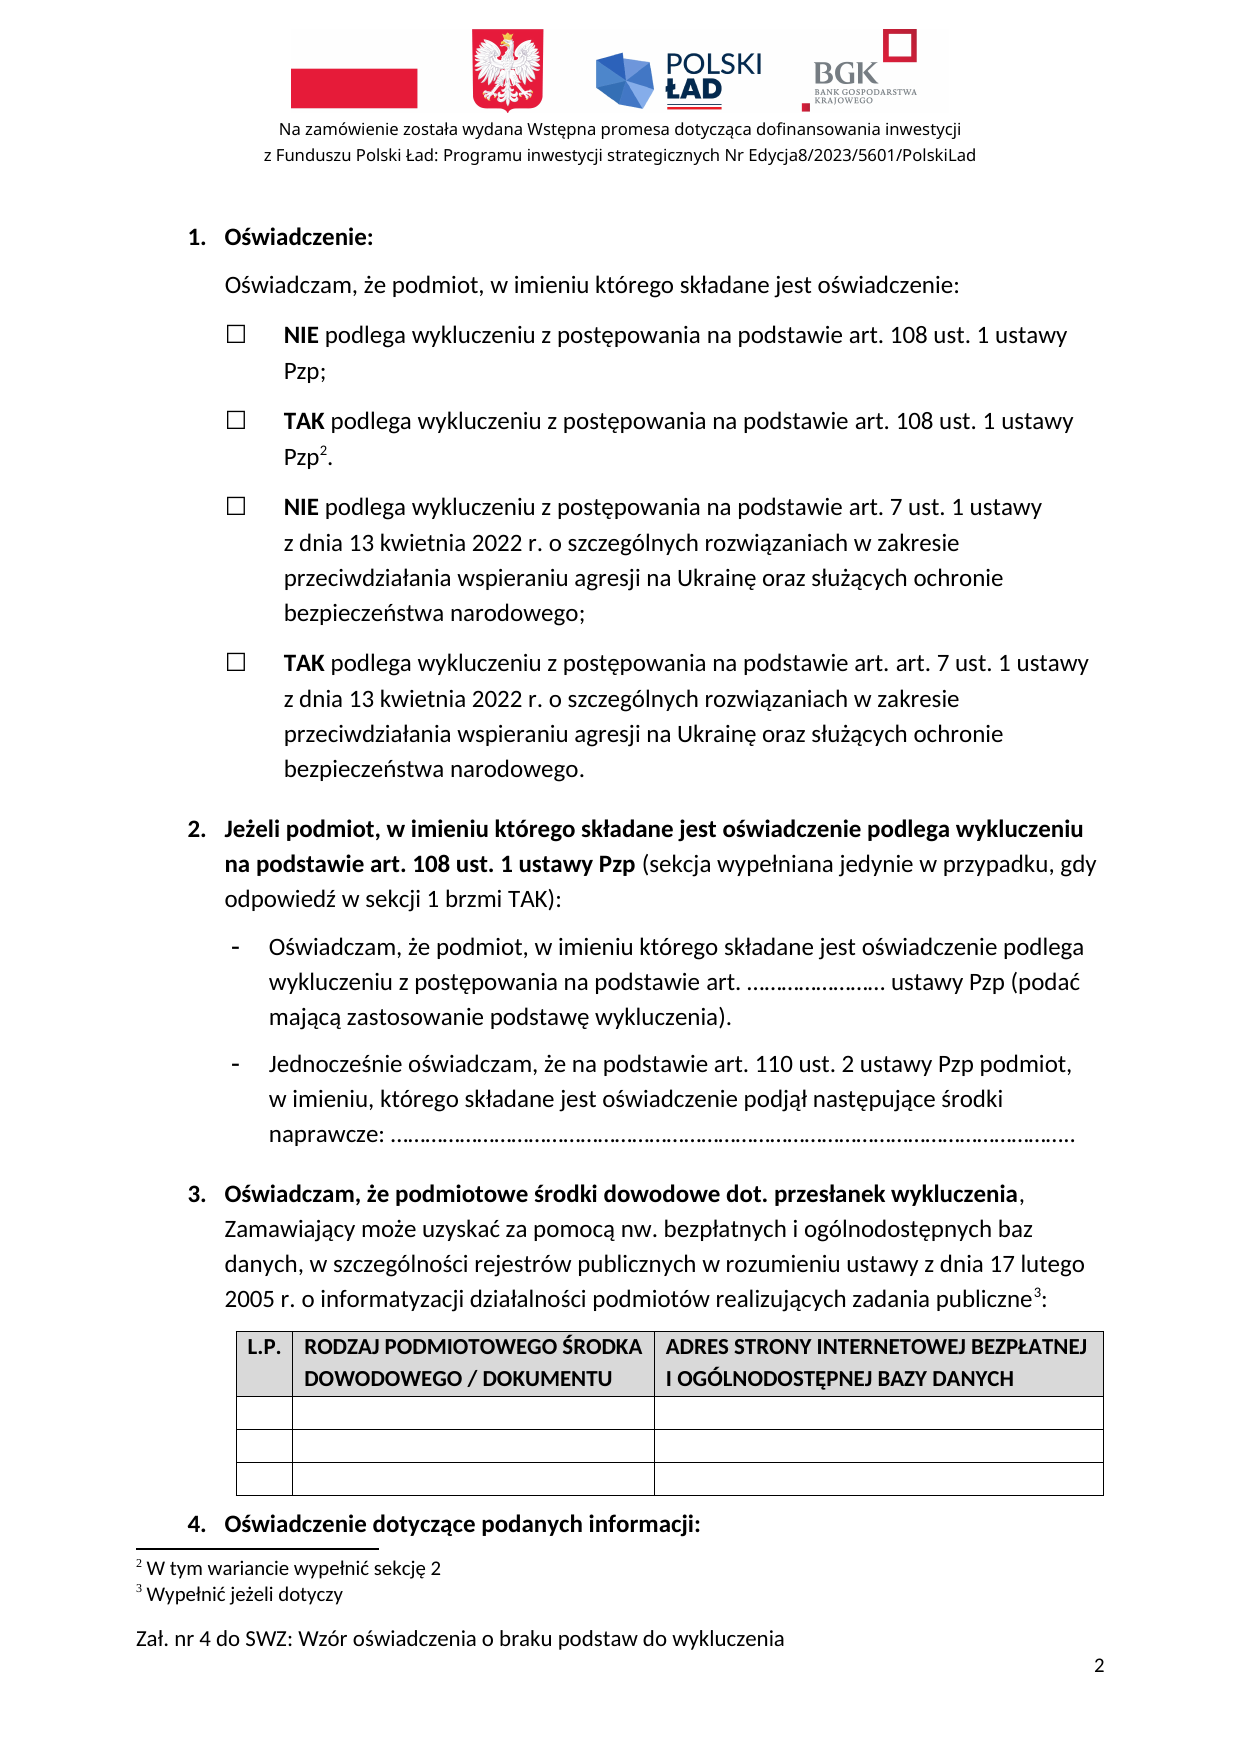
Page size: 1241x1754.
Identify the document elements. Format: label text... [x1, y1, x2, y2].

list Oświadczam, że podmiot, w imieniu którego składane jest oświadczenie: [224, 269, 1104, 299]
table_cell [655, 1397, 1103, 1429]
text TAK podlega wykluczeniu z postępowania na podstawie art. art. 7 ust. 1 ustawy z dnia 13 kwietnia 2022 r. o szczególnych rozwiązaniach w zakresie przeciwdziałania wspieraniu agresji na Ukrainę oraz służących ochronie bezpieczeństwa narodowego. [224, 645, 1104, 784]
table_cell [293, 1430, 654, 1462]
table_header RODZAJ PODMIOTOWEGO ŚRODKA DOWODOWEGO / DOKUMENTU [293, 1332, 654, 1396]
list Oświadczam, że podmiot, w imieniu którego składane jest oświadczenie podlega wykluczeniu z postępowania na podstawie art. …………………… ustawy Pzp (podać mającą zastosowanie podstawę wykluczenia). [231, 931, 1104, 1031]
table_cell [293, 1463, 654, 1495]
table_cell [237, 1397, 292, 1429]
table_cell [237, 1430, 292, 1462]
list Jednocześnie oświadczam, że na podstawie art. 110 ust. 2 ustawy Pzp podmiot, w imieniu, którego składane jest oświadczenie podjął następujące środki naprawcze: ……………………………………………………………………………………………………….. [231, 1048, 1104, 1149]
table_header ADRES STRONY INTERNETOWEJ BEZPŁATNEJ I OGÓLNODOSTĘPNEJ BAZY DANYCH [655, 1332, 1103, 1396]
picture [291, 29, 950, 113]
table_header L.P. [237, 1332, 292, 1396]
list Jeżeli podmiot, w imieniu którego składane jest oświadczenie podlega wykluczeniu na podstawie art. 108 ust. 1 ustawy Pzp (sekcja wypełniana jedynie w przypadku, gdy odpowiedź w sekcji 1 brzmi TAK): [187, 813, 1104, 914]
table_cell [655, 1463, 1103, 1495]
text NIE podlega wykluczeniu z postępowania na podstawie art. 108 ust. 1 ustawy Pzp; [224, 317, 1104, 386]
text NIE podlega wykluczeniu z postępowania na podstawie art. 7 ust. 1 ustawy z dnia 13 kwietnia 2022 r. o szczególnych rozwiązaniach w zakresie przeciwdziałania wspieraniu agresji na Ukrainę oraz służących ochronie bezpieczeństwa narodowego; [224, 489, 1104, 628]
list Oświadczenie dotyczące podanych informacji: [187, 1508, 1104, 1539]
table_cell [655, 1430, 1103, 1462]
list Oświadczam, że podmiotowe środki dowodowe dot. przesłanek wykluczenia, Zamawiający może uzyskać za pomocą nw. bezpłatnych i ogólnodostępnych baz danych, w szczególności rejestrów publicznych w rozumieniu ustawy z dnia 17 lutego 2005 r. o informatyzacji działalności podmiotów realizujących zadania publiczne: [187, 1178, 1104, 1314]
table_cell [237, 1463, 292, 1495]
table_cell [293, 1397, 654, 1429]
text TAK podlega wykluczeniu z postępowania na podstawie art. 108 ust. 1 ustawy Pzp. [224, 403, 1104, 472]
list Oświadczenie: [187, 222, 1104, 252]
